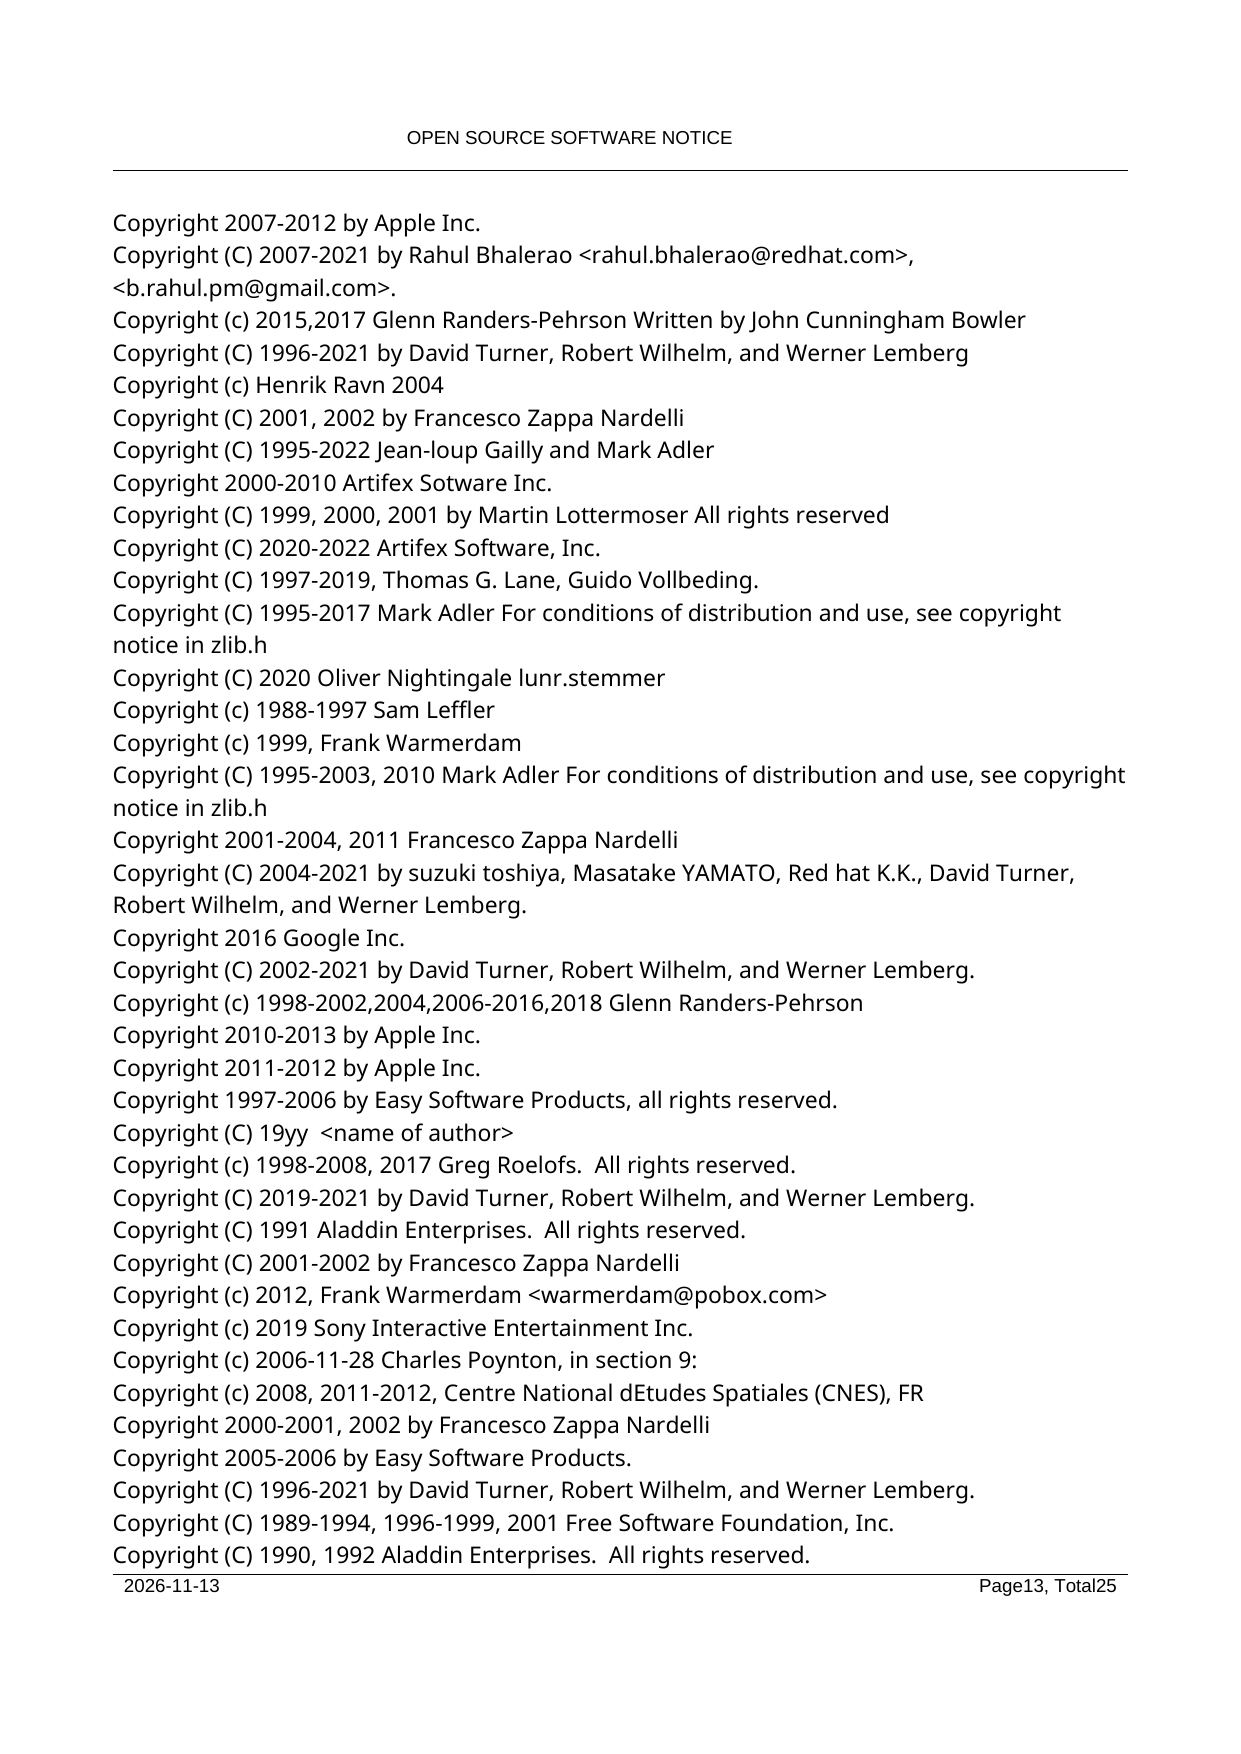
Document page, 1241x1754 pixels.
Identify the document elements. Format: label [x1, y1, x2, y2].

text [112, 206, 1128, 1571]
